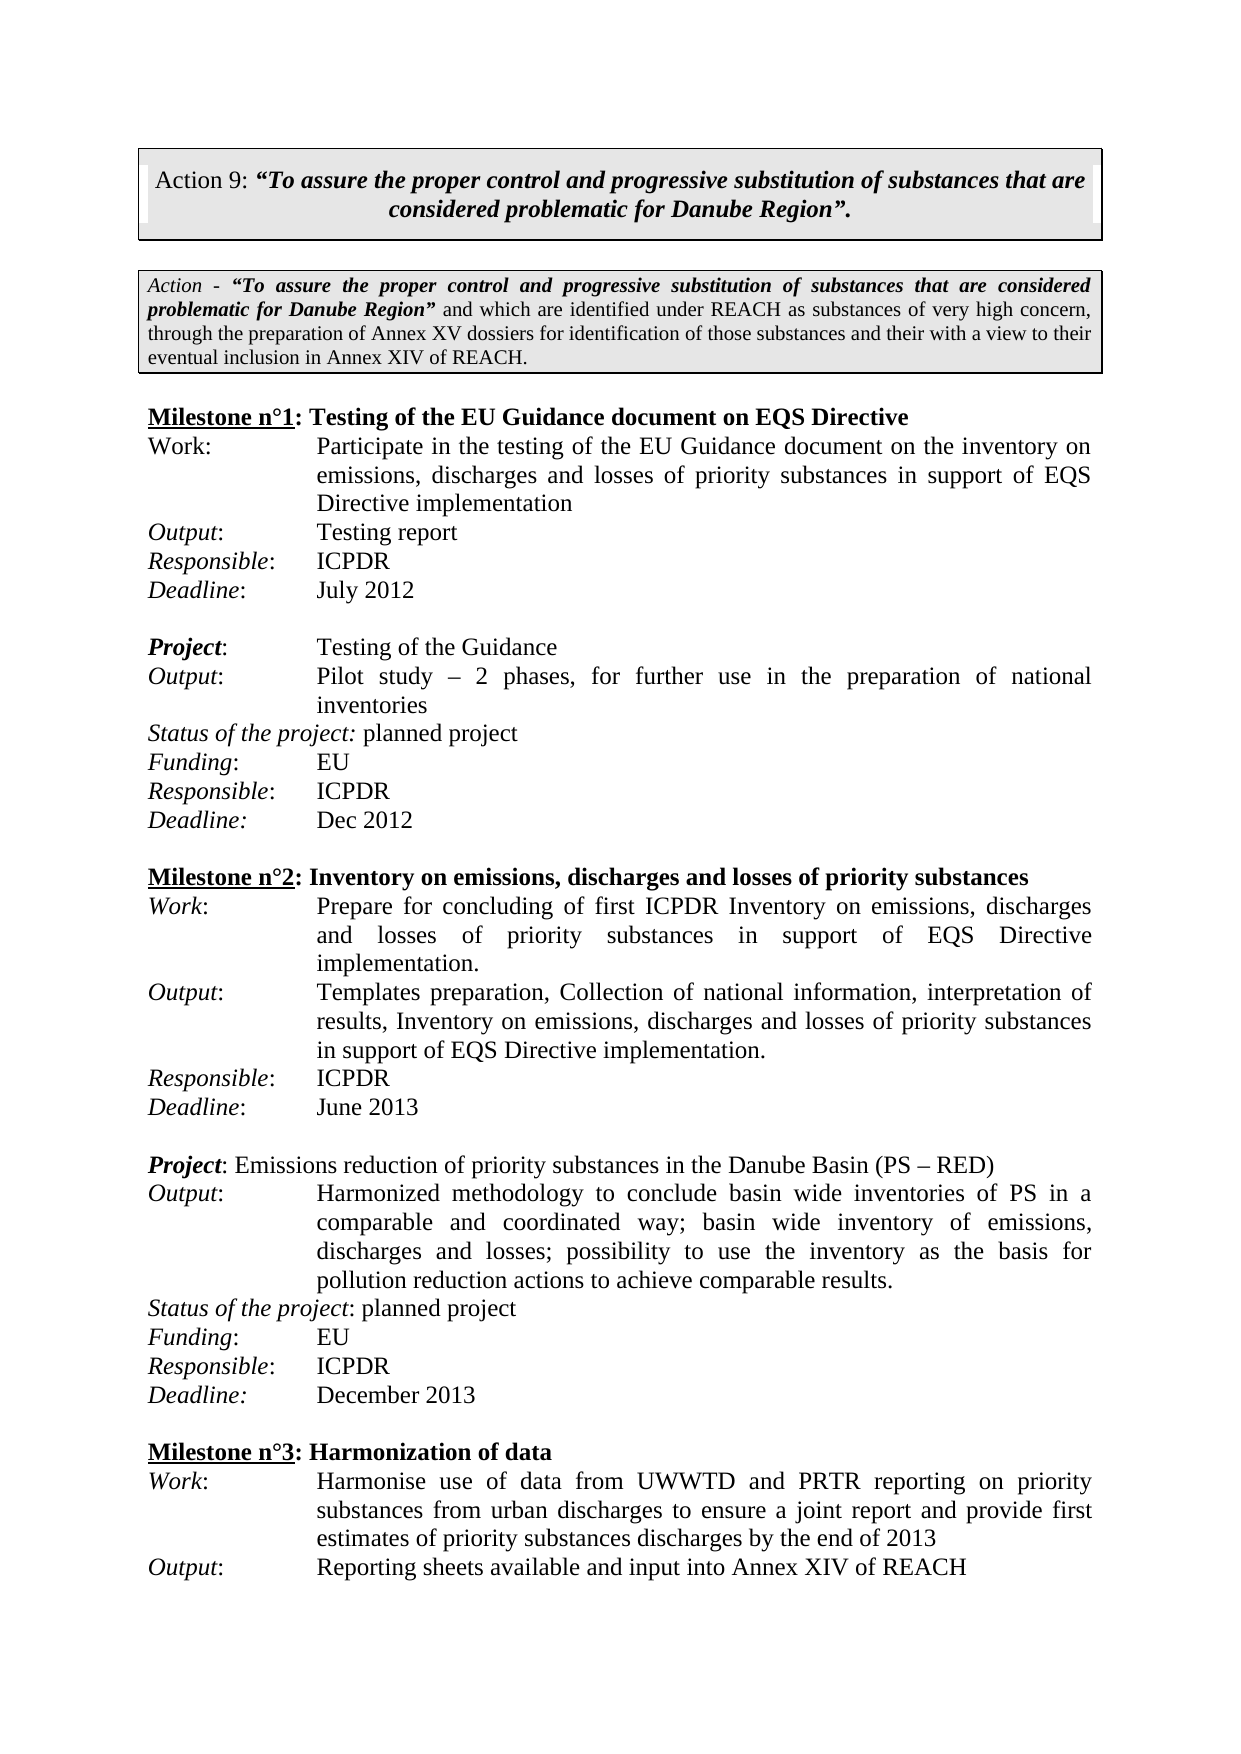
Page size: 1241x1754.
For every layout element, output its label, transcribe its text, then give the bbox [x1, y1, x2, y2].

text Status of the project: planned project [148, 1293, 1093, 1322]
text Milestone n°3: Harmonization of data [148, 1437, 1093, 1466]
text Output: Pilot study – 2 phases, for further use in the preparation of national inventories [148, 661, 1093, 718]
text Output: Harmonized methodology to conclude basin wide inventories of PS in a comparable and coordinated way; basin wide inventory of emissions, discharges and losses; possibility to use the inventory as the basis for pollution reduction actions to achieve comparable results. [148, 1178, 1093, 1293]
text Responsible: ICPDR [148, 1351, 1093, 1380]
text Responsible: ICPDR [148, 546, 1093, 575]
text Responsible: ICPDR [148, 1063, 1093, 1092]
text Deadline: December 2013 [148, 1380, 1093, 1408]
text Action 9: “To assure the proper control and progressive substitution of substances that are considered problematic for Danube Region”. [148, 165, 1093, 219]
text Work: Prepare for concluding of first ICPDR Inventory on emissions, discharges and losses of priority substances in support of EQS Directive implementation. [148, 891, 1093, 977]
text Funding: EU [148, 747, 1093, 776]
text Output: Templates preparation, Collection of national information, interpretation of results, Inventory on emissions, discharges and losses of priority substances in support of EQS Directive implementation. [148, 977, 1093, 1063]
text Project: Testing of the Guidance [148, 632, 1093, 661]
text Milestone n°2: Inventory on emissions, discharges and losses of priority substances [148, 862, 1093, 891]
text Status of the project: planned project [148, 718, 1093, 747]
text Funding: EU [148, 1322, 1093, 1351]
text Work: Participate in the testing of the EU Guidance document on the inventory on emissions, discharges and losses of priority substances in support of EQS Directive implementation [148, 431, 1093, 517]
text Action - “To assure the proper control and progressive substitution of substances that are considered problematic for Danube Region” and which are identified under REACH as substances of very high concern, through the preparation of Annex XV dossiers for identification of those substances and their with a view to their eventual inclusion in Annex XIV of REACH. [139, 271, 1101, 372]
text Deadline: June 2013 [148, 1092, 1093, 1121]
text Work: Harmonise use of data from UWWTD and PRTR reporting on priority substances from urban discharges to ensure a joint report and provide first estimates of priority substances discharges by the end of 2013 [148, 1466, 1093, 1552]
text Output: Reporting sheets available and input into Annex XIV of REACH [148, 1552, 1093, 1581]
text Deadline: Dec 2012 [148, 805, 1093, 833]
text Responsible: ICPDR [148, 776, 1093, 805]
text Project: Emissions reduction of priority substances in the Danube Basin (PS – RED) [148, 1150, 1093, 1178]
text Deadline: July 2012 [148, 575, 1093, 603]
text Milestone n°1: Testing of the EU Guidance document on EQS Directive [148, 402, 1093, 431]
text Output: Testing report [148, 517, 1093, 546]
